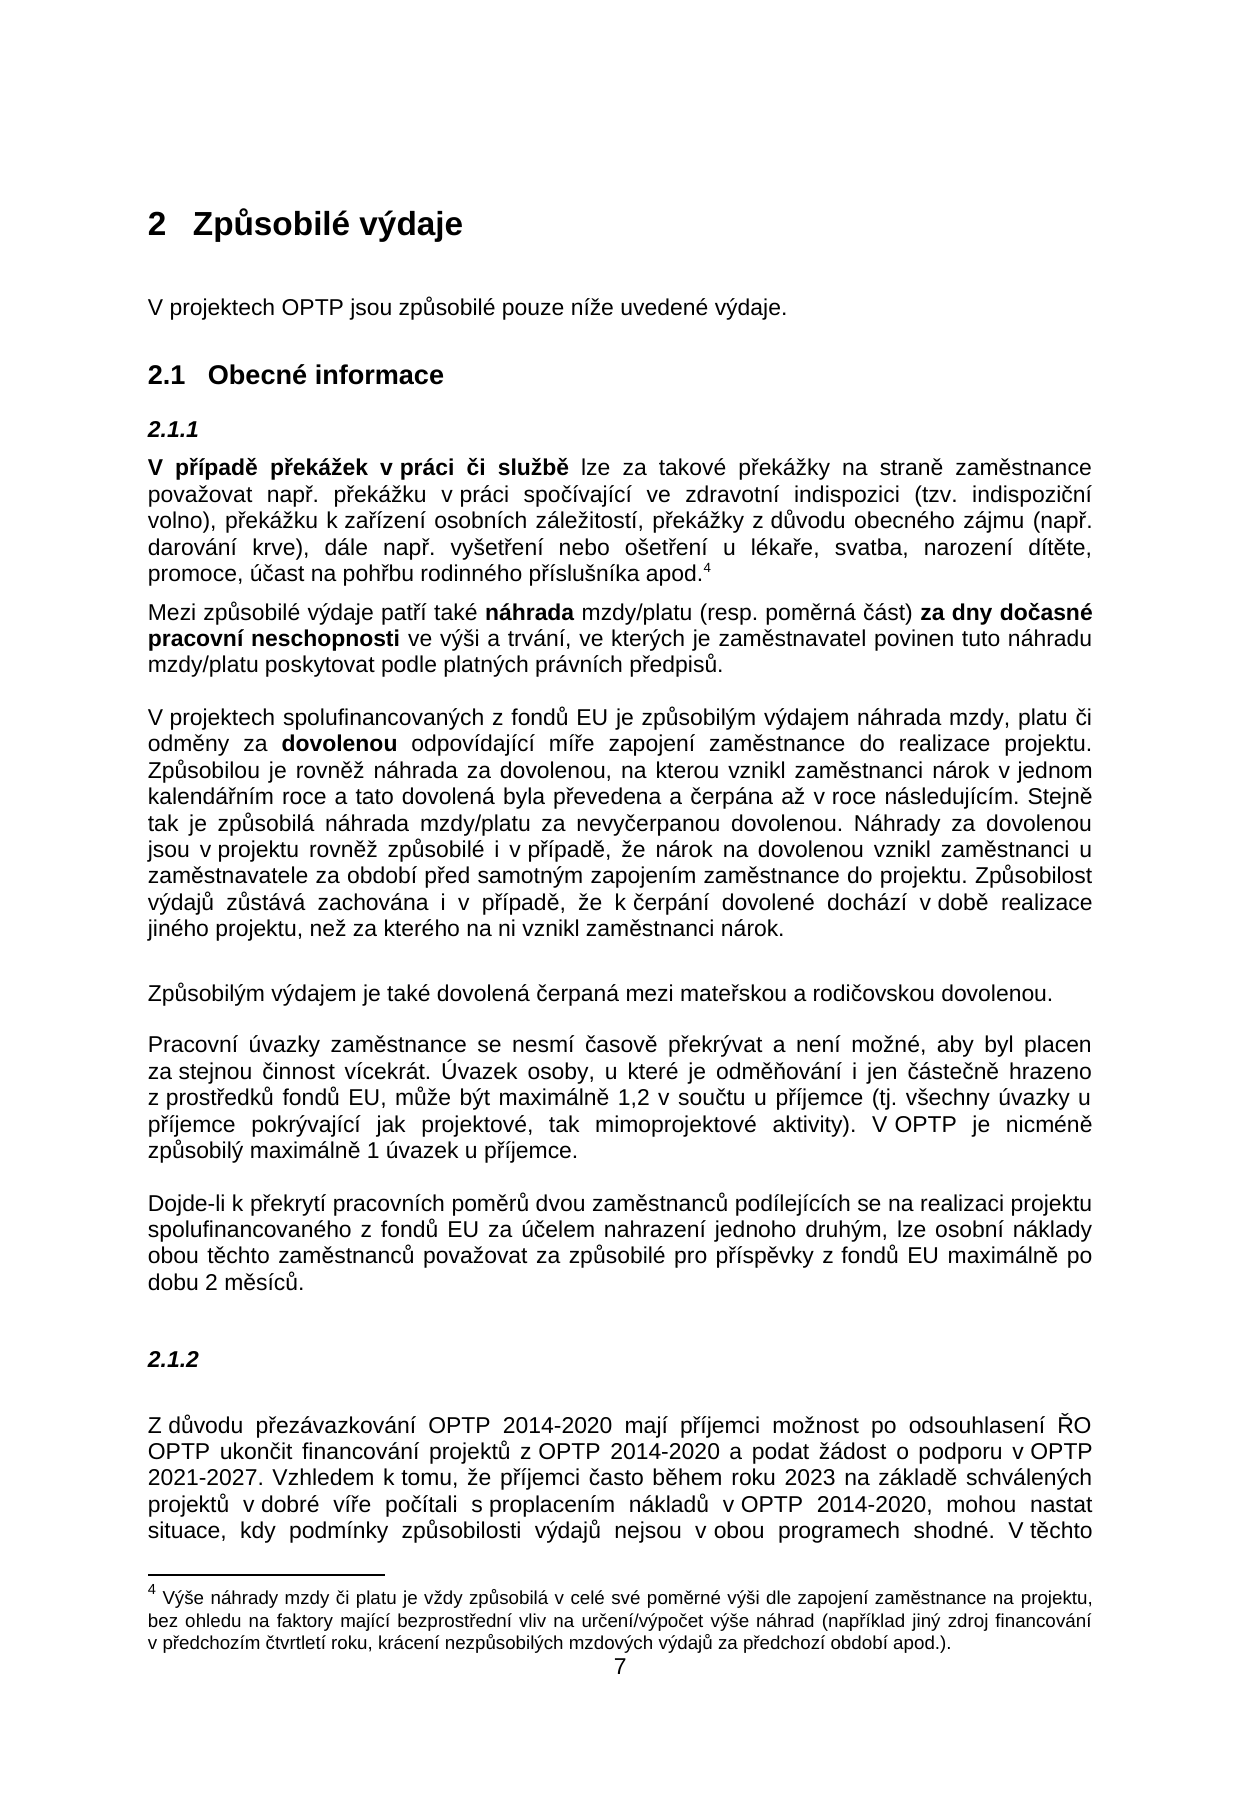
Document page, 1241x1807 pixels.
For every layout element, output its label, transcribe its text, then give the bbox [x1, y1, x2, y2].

text Pracovní úvazky zaměstnance se nesmí časově překrývat a není možné, aby byl placen za stejnou činnost vícekrát. Úvazek osoby, u které je odměňování i jen částečně hrazeno z prostředků fondů EU, může být maximálně 1,2 v součtu u příjemce (tj. všechny úvazky u příjemce pokrývající jak projektové, tak mimoprojektové aktivity). V OPTP je nicméně způsobilý maximálně 1 úvazek u příjemce. [148, 1031, 1092, 1163]
text Způsobilým výdajem je také dovolená čerpaná mezi mateřskou a rodičovskou dovolenou. [148, 980, 1092, 1006]
subtitle Obecné informace [148, 359, 1092, 391]
subtitle Způsobilé výdaje [148, 204, 1092, 243]
text Dojde-li k překrytí pracovních poměrů dvou zaměstnanců podílejících se na realizaci projektu spolufinancovaného z fondů EU za účelem nahrazení jednoho druhým, lze osobní náklady obou těchto zaměstnanců považovat za způsobilé pro příspěvky z fondů EU maximálně po dobu 2 měsíců. [148, 1189, 1092, 1295]
text V případě překážek v práci či službě lze za takové překážky na straně zaměstnance považovat např. překážku v práci spočívající ve zdravotní indispozici (tzv. indispoziční volno), překážku k zařízení osobních záležitostí, překážky z důvodu obecného zájmu (např. darování krve), dále např. vyšetření nebo ošetření u lékaře, svatba, narození dítěte, promoce, účast na pohřbu rodinného příslušníka apod. [148, 454, 1092, 586]
text V projektech spolufinancovaných z fondů EU je způsobilým výdajem náhrada mzdy, platu či odměny za dovolenou odpovídající míře zapojení zaměstnance do realizace projektu. Způsobilou je rovněž náhrada za dovolenou, na kterou vznikl zaměstnanci nárok v jednom kalendářním roce a tato dovolená byla převedena a čerpána až v roce následujícím. Stejně tak je způsobilá náhrada mzdy/platu za nevyčerpanou dovolenou. Náhrady za dovolenou jsou v projektu rovněž způsobilé i v případě, že nárok na dovolenou vznikl zaměstnanci u zaměstnavatele za období před samotným zapojením zaměstnance do projektu. Způsobilost výdajů zůstává zachována i v případě, že k čerpání dovolené dochází v době realizace jiného projektu, než za kterého na ni vznikl zaměstnanci nárok. [148, 704, 1092, 941]
text V projektech OPTP jsou způsobilé pouze níže uvedené výdaje. [148, 294, 1092, 320]
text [148, 1412, 1092, 1543]
text Mezi způsobilé výdaje patří také náhrada mzdy/platu (resp. poměrná část) za dny dočasné pracovní neschopnosti ve výši a trvání, ve kterých je zaměstnavatel povinen tuto náhradu mzdy/platu poskytovat podle platných právních předpisů. [148, 599, 1092, 678]
